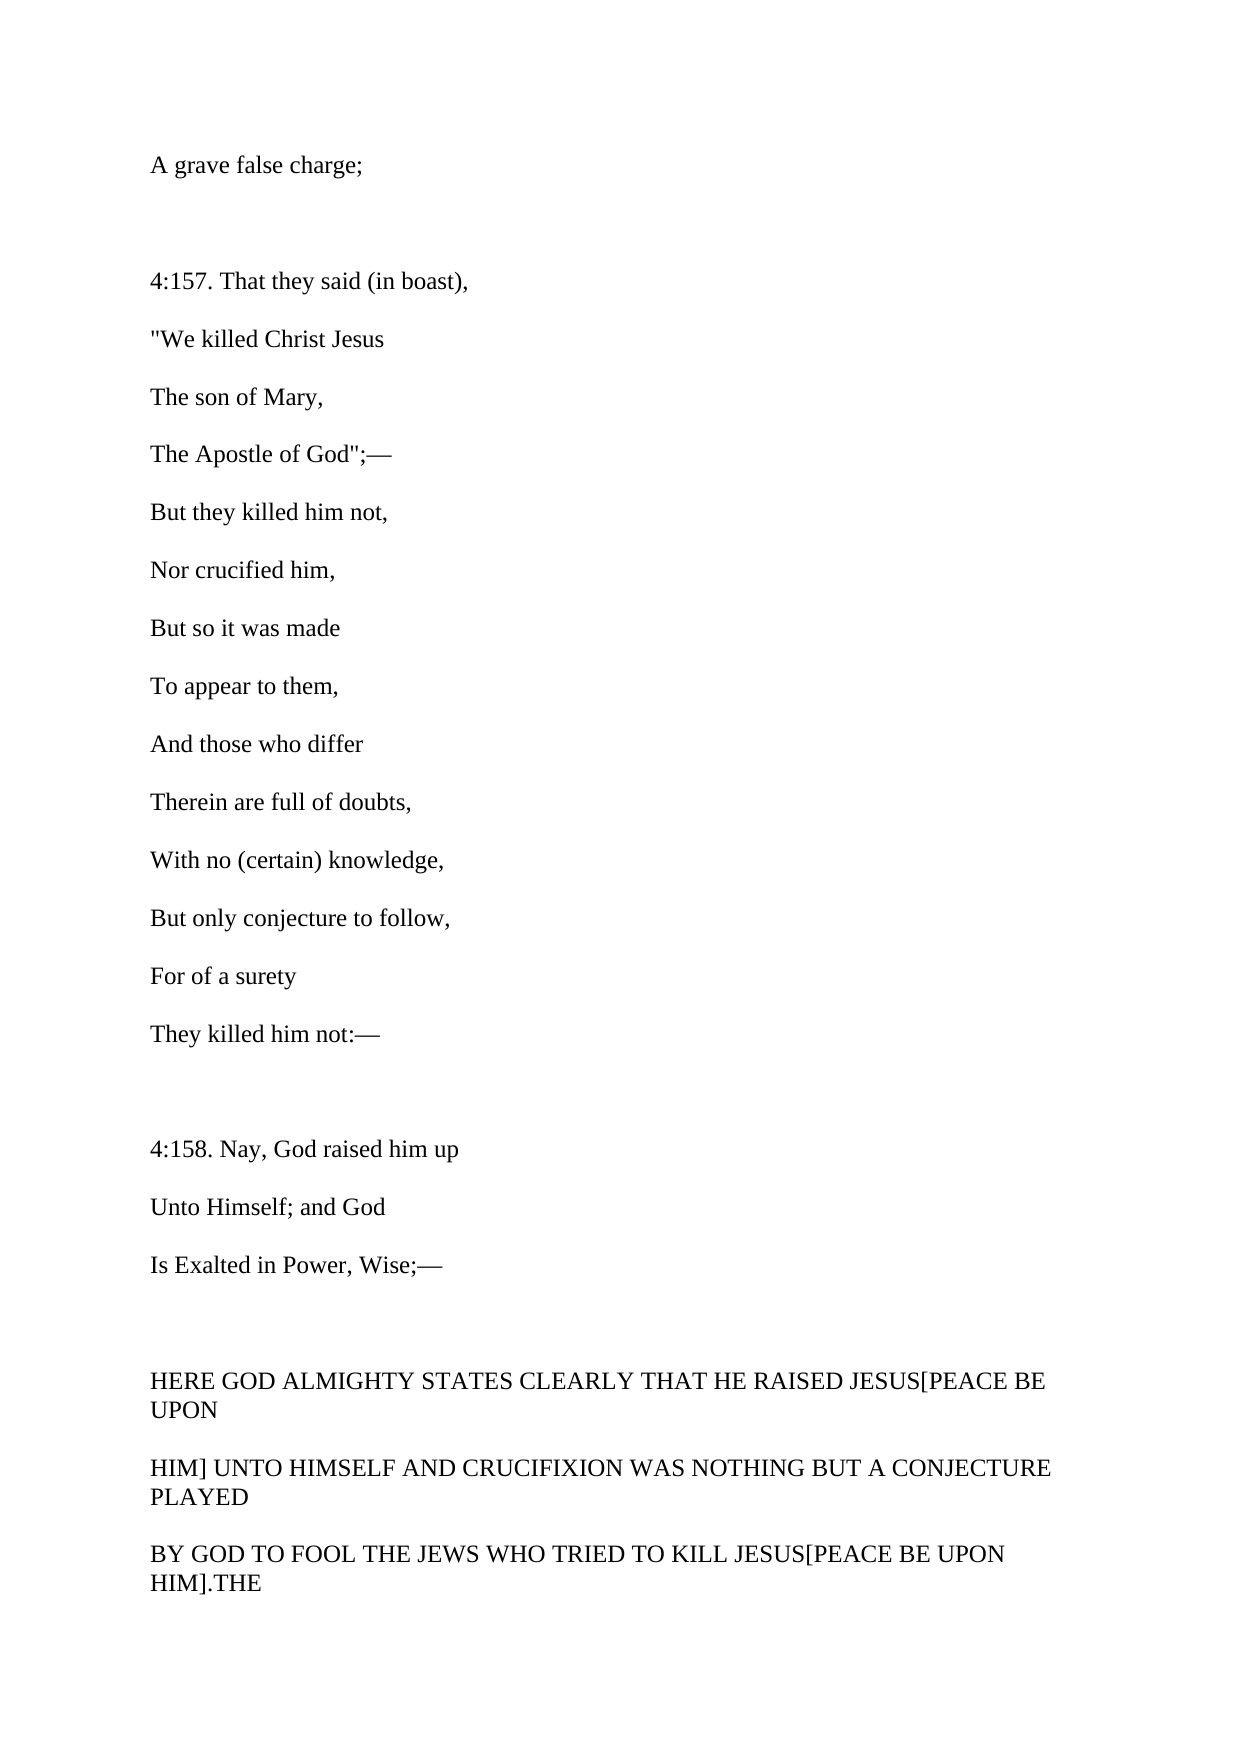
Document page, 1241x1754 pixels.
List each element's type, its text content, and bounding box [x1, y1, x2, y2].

text 4:157. That they said (in boast), [150, 266, 1090, 294]
text They killed him not:— [150, 1019, 1090, 1047]
text But so it was made [150, 613, 1090, 642]
text 4:158. Nay, God raised him up [150, 1134, 1090, 1163]
text To appear to them, [150, 671, 1090, 700]
text Is Exalted in Power, Wise;— [150, 1250, 1090, 1279]
text HIM] UNTO HIMSELF AND CRUCIFIXION WAS NOTHING BUT A CONJECTURE PLAYED [150, 1453, 1090, 1510]
text The son of Mary, [150, 382, 1090, 410]
text For of a surety [150, 961, 1090, 989]
text BY GOD TO FOOL THE JEWS WHO TRIED TO KILL JESUS[PEACE BE UPON HIM].THE [150, 1539, 1090, 1597]
text "We killed Christ Jesus [150, 324, 1090, 352]
text HERE GOD ALMIGHTY STATES CLEARLY THAT HE RAISED JESUS[PEACE BE UPON [150, 1366, 1090, 1424]
text But only conjecture to follow, [150, 903, 1090, 932]
text A grave false charge; [150, 150, 1090, 179]
text Unto Himself; and God [150, 1192, 1090, 1221]
text And those who differ [150, 729, 1090, 758]
text The Apostle of God";— [150, 439, 1090, 468]
text Nor crucified him, [150, 555, 1090, 584]
text But they killed him not, [150, 497, 1090, 526]
text With no (certain) knowledge, [150, 845, 1090, 874]
text Therein are full of doubts, [150, 787, 1090, 816]
